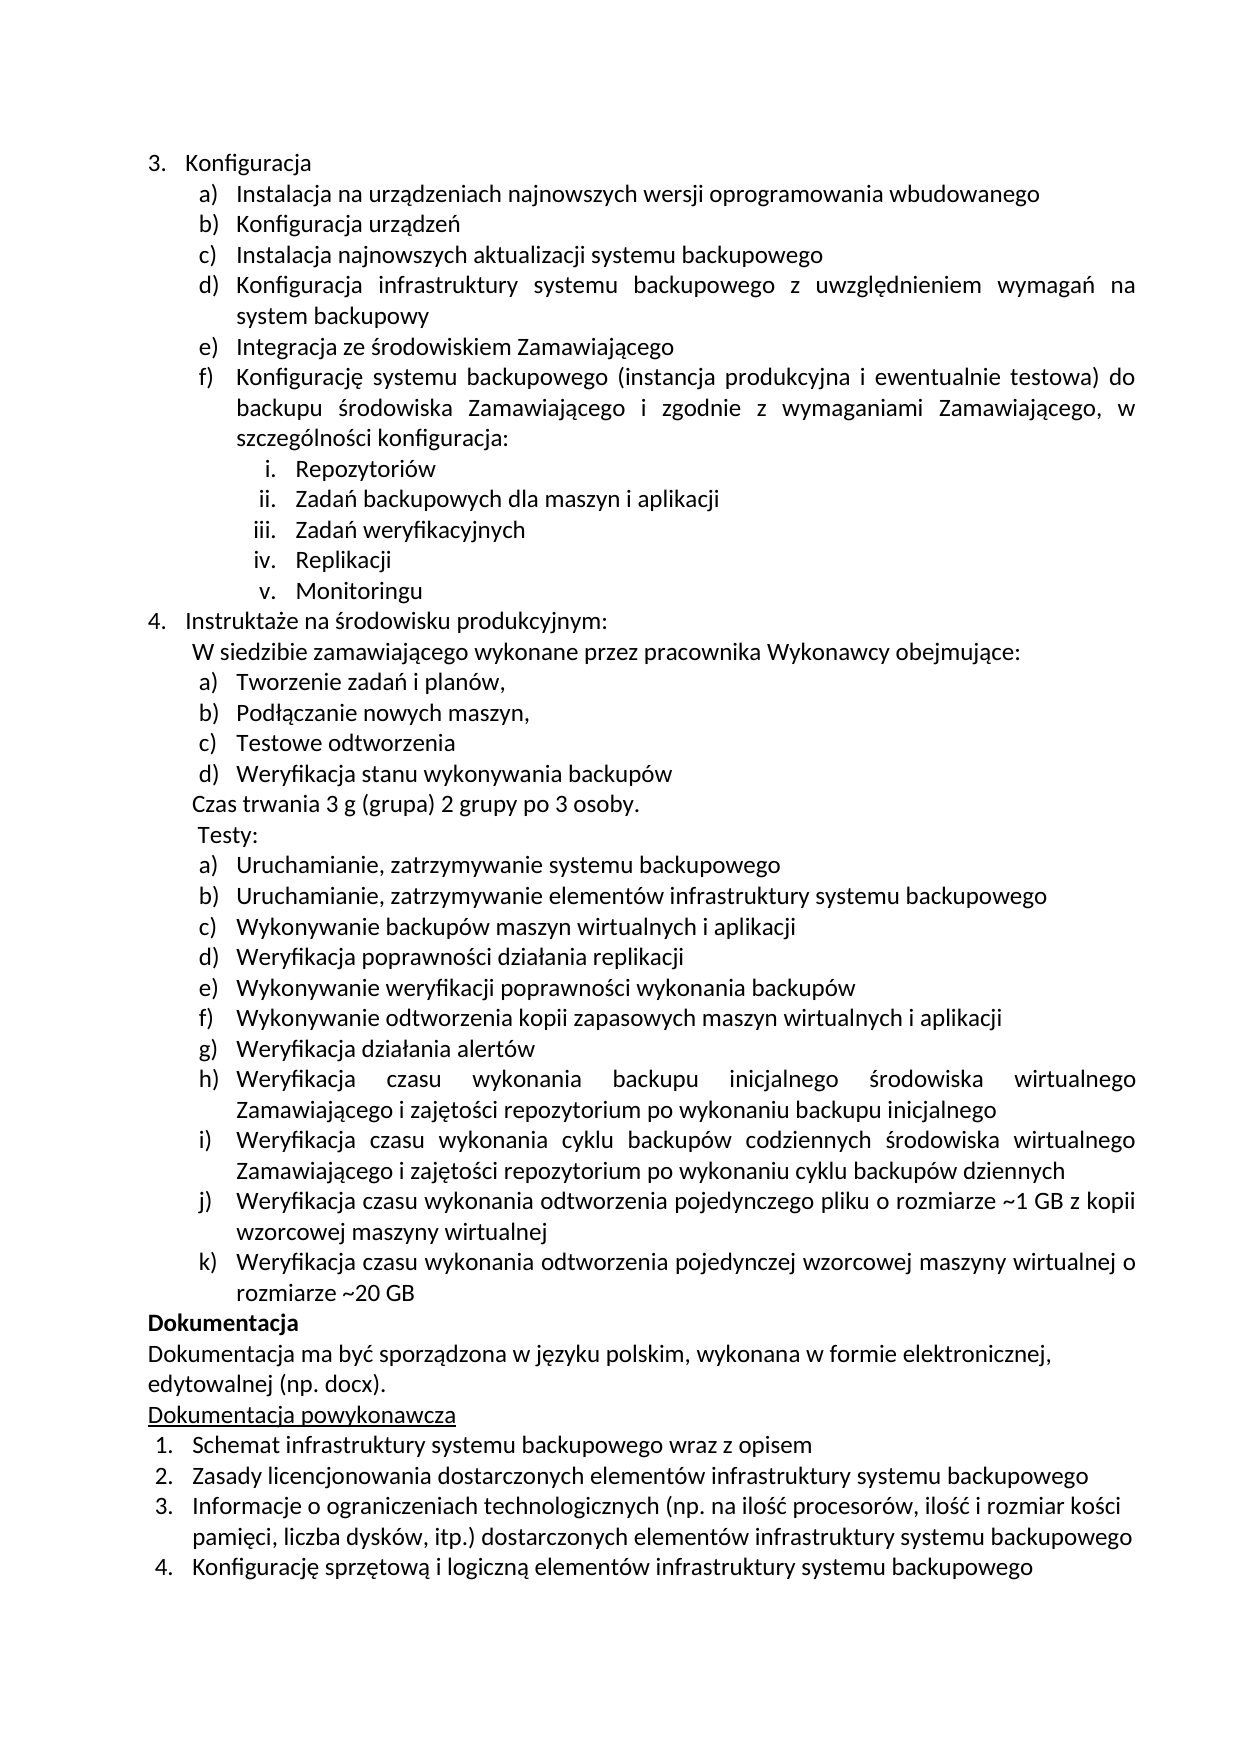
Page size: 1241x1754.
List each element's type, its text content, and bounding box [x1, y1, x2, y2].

list Zadań weryfikacyjnych [277, 514, 1137, 544]
list Informacje o ograniczeniach technologicznych (np. na ilość procesorów, ilość i rozmiar kości pamięci, liczba dysków, itp.) dostarczonych elementów infrastruktury systemu backupowego [154, 1491, 1137, 1552]
text W siedzibie zamawiającego wykonane przez pracownika Wykonawcy obejmujące: [148, 636, 1137, 666]
list Weryfikacja poprawności działania replikacji [199, 941, 1137, 972]
list Weryfikacja stanu wykonywania backupów [199, 758, 1137, 788]
list Weryfikacja czasu wykonania odtworzenia pojedynczej wzorcowej maszyny wirtualnej o rozmiarze ~20 GB [199, 1246, 1137, 1307]
text Dokumentacja ma być sporządzona w języku polskim, wykonana w formie elektronicznej, edytowalnej (np. docx). [148, 1338, 1137, 1399]
text Dokumentacja powykonawcza [148, 1399, 1137, 1429]
list Instalacja najnowszych aktualizacji systemu backupowego [199, 239, 1137, 270]
list Konfiguracja [148, 148, 1137, 178]
list Wykonywanie weryfikacji poprawności wykonania backupów [199, 972, 1137, 1002]
list Replikacji [277, 544, 1137, 575]
list Podłączanie nowych maszyn, [199, 697, 1137, 727]
list Konfiguracja infrastruktury systemu backupowego z uwzględnieniem wymagań na system backupowy [199, 270, 1137, 331]
list Schemat infrastruktury systemu backupowego wraz z opisem [154, 1429, 1137, 1460]
list Weryfikacja czasu wykonania cyklu backupów codziennych środowiska wirtualnego Zamawiającego i zajętości repozytorium po wykonaniu cyklu backupów dziennych [199, 1124, 1137, 1185]
list Uruchamianie, zatrzymywanie elementów infrastruktury systemu backupowego [199, 880, 1137, 911]
list Konfigurację systemu backupowego (instancja produkcyjna i ewentualnie testowa) do backupu środowiska Zamawiającego i zgodnie z wymaganiami Zamawiającego, w szczególności konfiguracja: [199, 361, 1137, 453]
list Instruktaże na środowisku produkcyjnym: [148, 605, 1137, 636]
list Repozytoriów [277, 453, 1137, 483]
text Dokumentacja [148, 1307, 1137, 1338]
list Uruchamianie, zatrzymywanie systemu backupowego [199, 849, 1137, 880]
list Integracja ze środowiskiem Zamawiającego [199, 331, 1137, 361]
list Zasady licencjonowania dostarczonych elementów infrastruktury systemu backupowego [154, 1460, 1137, 1491]
list Tworzenie zadań i planów, [199, 666, 1137, 697]
list Monitoringu [277, 575, 1137, 605]
list Instalacja na urządzeniach najnowszych wersji oprogramowania wbudowanego [199, 178, 1137, 209]
list Wykonywanie backupów maszyn wirtualnych i aplikacji [199, 911, 1137, 941]
list Konfiguracja urządzeń [199, 209, 1137, 239]
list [154, 1552, 1137, 1582]
text Czas trwania 3 g (grupa) 2 grupy po 3 osoby. Testy: [192, 788, 1137, 849]
list Weryfikacja czasu wykonania odtworzenia pojedynczego pliku o rozmiarze ~1 GB z kopii wzorcowej maszyny wirtualnej [199, 1185, 1137, 1246]
list Wykonywanie odtworzenia kopii zapasowych maszyn wirtualnych i aplikacji [199, 1002, 1137, 1033]
list Testowe odtworzenia [199, 727, 1137, 758]
list Weryfikacja czasu wykonania backupu inicjalnego środowiska wirtualnego Zamawiającego i zajętości repozytorium po wykonaniu backupu inicjalnego [199, 1063, 1137, 1124]
list Zadań backupowych dla maszyn i aplikacji [277, 483, 1137, 514]
list Weryfikacja działania alertów [199, 1033, 1137, 1063]
